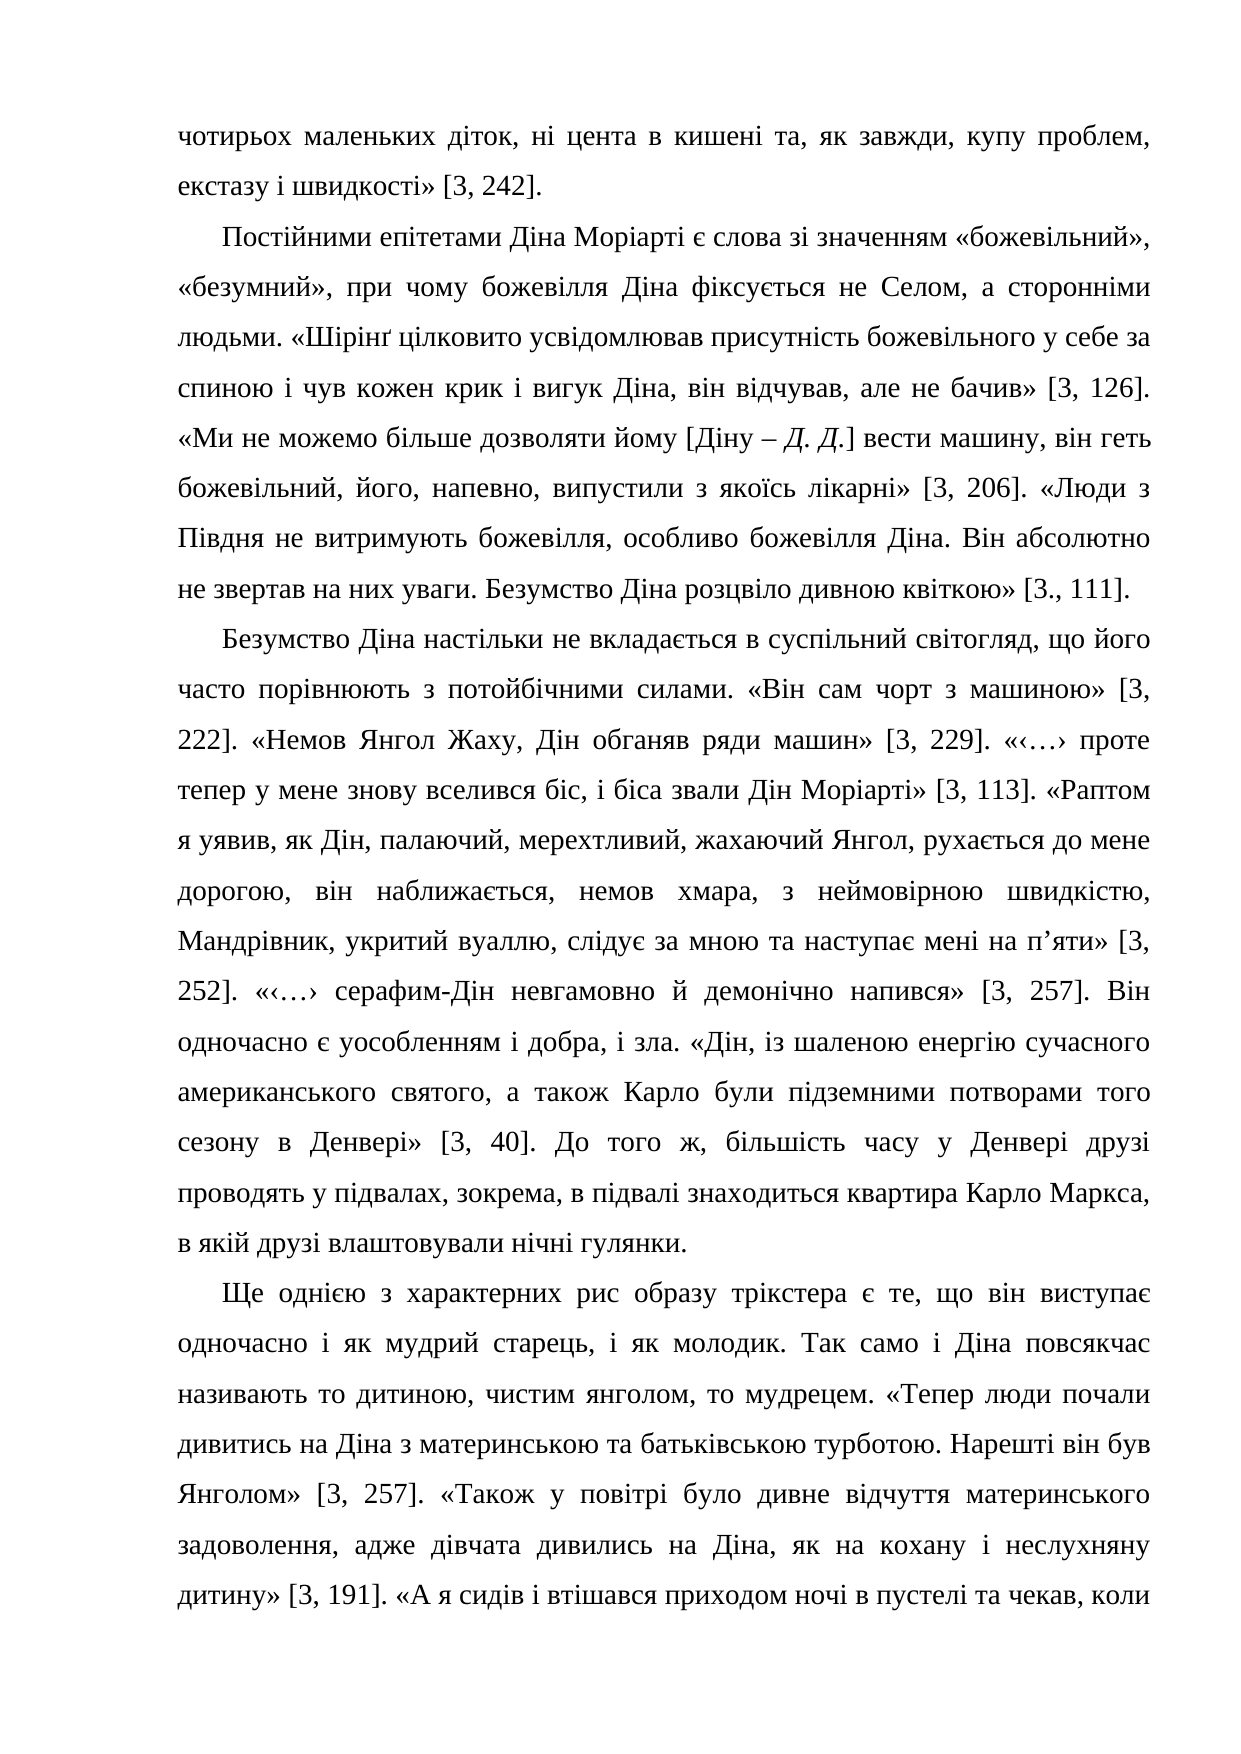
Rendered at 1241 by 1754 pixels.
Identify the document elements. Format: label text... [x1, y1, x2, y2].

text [177, 1275, 1152, 1611]
text Безумство Діна настільки не вкладається в суспільний світогляд, що його часто порівнюють з потойбічними силами. «Він сам чорт з машиною» [3, 222]. «Немов Янгол Жаху, Дін обганяв ряди машин» [3, 229]. «‹…› проте тепер у мене знову вселився біс, і біса звали Дін Моріарті» [3, 113]. «Раптом я уявив, як Дін, палаючий, мерехтливий, жахаючий Янгол, рухається до мене дорогою, він наближається, немов хмара, з неймовірною швидкістю, Мандрівник, укритий вуаллю, слідує за мною та наступає мені на п’яти» [3, 252]. «‹…› серафим-Дін невгамовно й демонічно напився» [3, 257]. Він одночасно є уособленням і добра, і зла. «Дін, із шаленою енергію сучасного американського святого, а також Карло були підземними потворами того сезону в Денвері» [3, 40]. До того ж, більшість часу у Денвері друзі проводять у підвалах, зокрема, в підвалі знаходиться квартира Карло Маркса, в якій друзі влаштовували нічні гулянки. [177, 621, 1152, 1258]
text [177, 118, 1152, 202]
text Постійними епітетами Діна Моріарті є слова зі значенням «божевільний», «безумний», при чому божевілля Діна фіксується не Селом, а сторонніми людьми. «Шірінґ цілковито усвідомлював присутність божевільного у себе за спиною і чув кожен крик і вигук Діна, він відчував, але не бачив» [3, 126]. «Ми не можемо більше дозволяти йому [Діну – Д. Д.] вести машину, він геть божевільний, його, напевно, випустили з якоїсь лікарні» [3, 206]. «Люди з Півдня не витримують божевілля, особливо божевілля Діна. Він абсолютно не звертав на них уваги. Безумство Діна розцвіло дивною квіткою» [3., 111]. [177, 219, 1152, 604]
